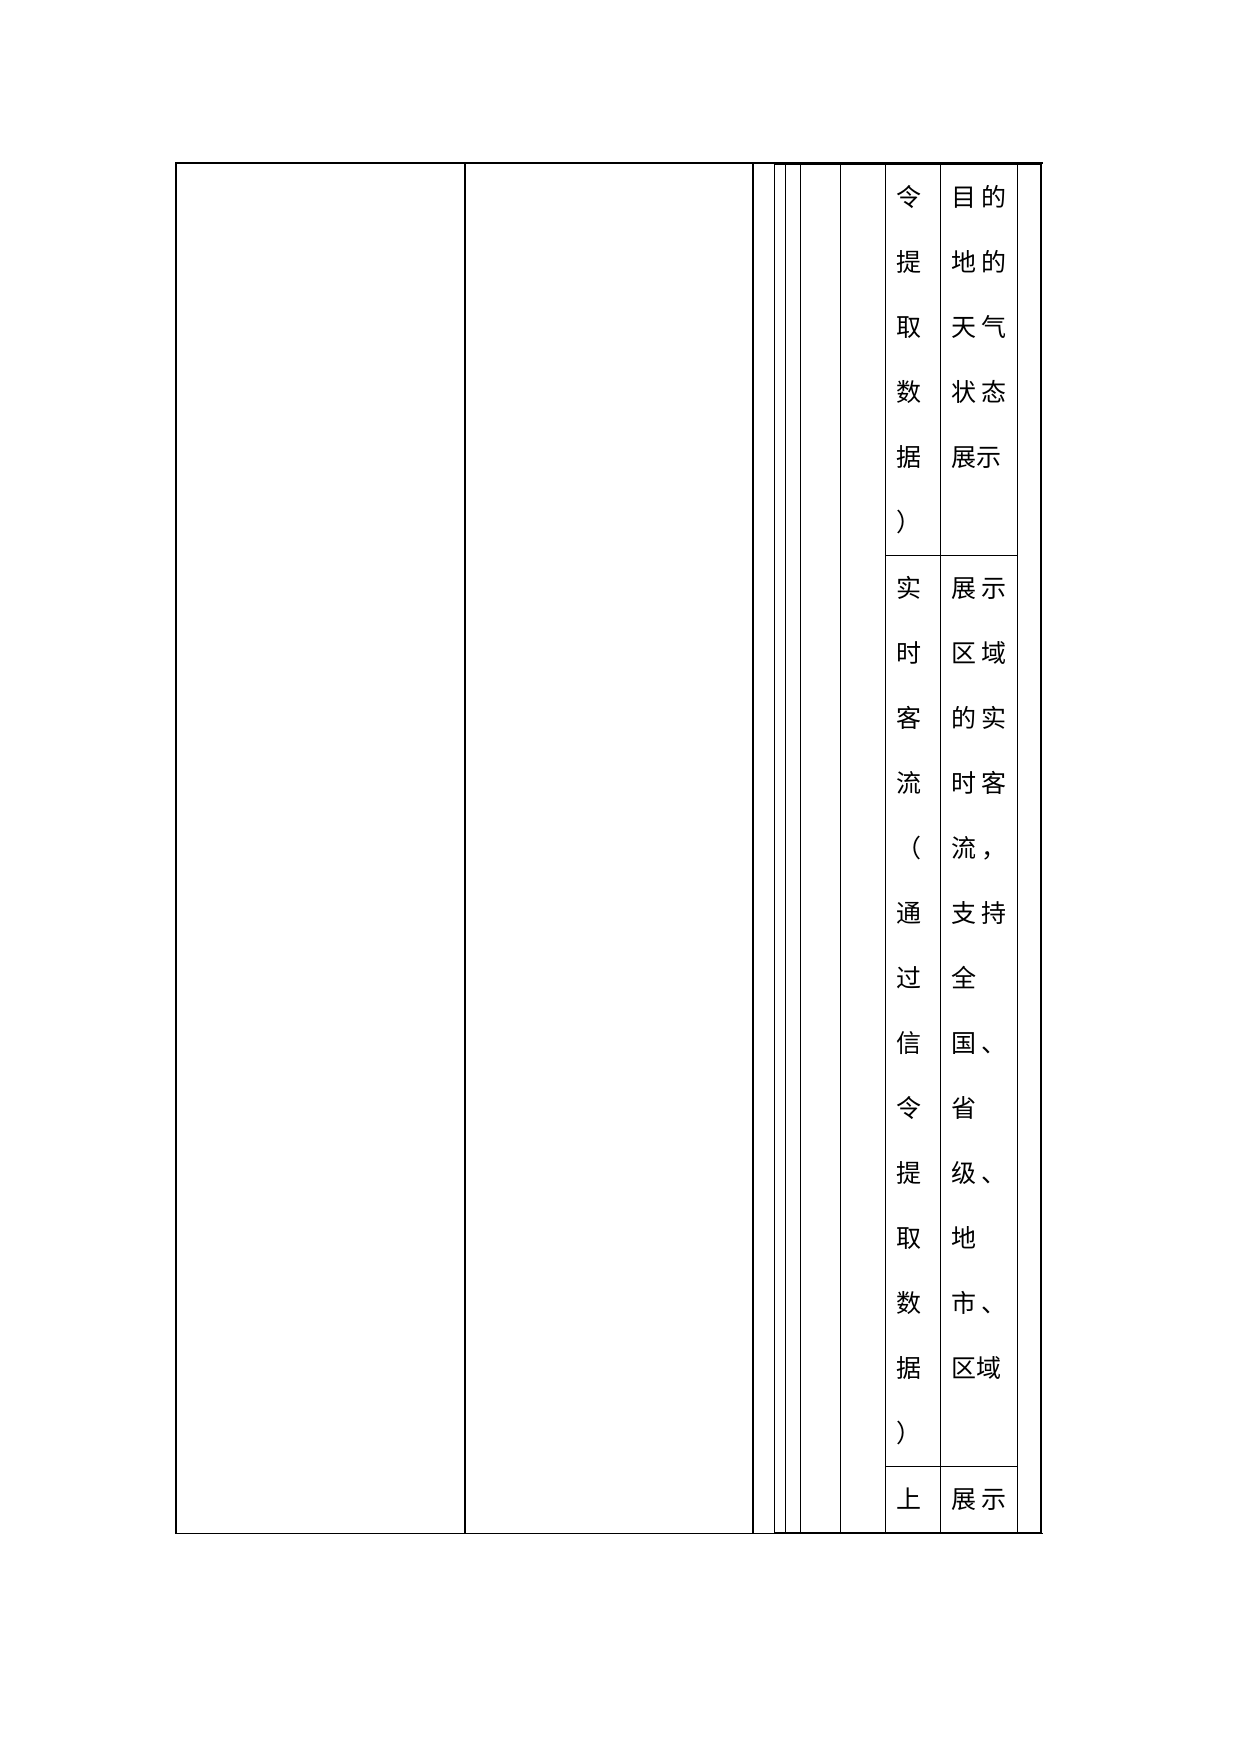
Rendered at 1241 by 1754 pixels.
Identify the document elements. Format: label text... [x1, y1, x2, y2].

table_cell [177, 164, 464, 1533]
table_cell [941, 165, 1017, 555]
table_cell [941, 1467, 1017, 1532]
table_cell [1018, 165, 1040, 1532]
table_cell [754, 164, 774, 1533]
table_cell [886, 165, 940, 555]
table_cell [941, 556, 1017, 1466]
table_cell [886, 1467, 940, 1532]
table_cell 1 [466, 164, 752, 1533]
table_cell [886, 556, 940, 1466]
table_cell [841, 165, 885, 1532]
table_cell [801, 165, 840, 1532]
table_cell [786, 165, 800, 1532]
table_cell [775, 165, 785, 1532]
